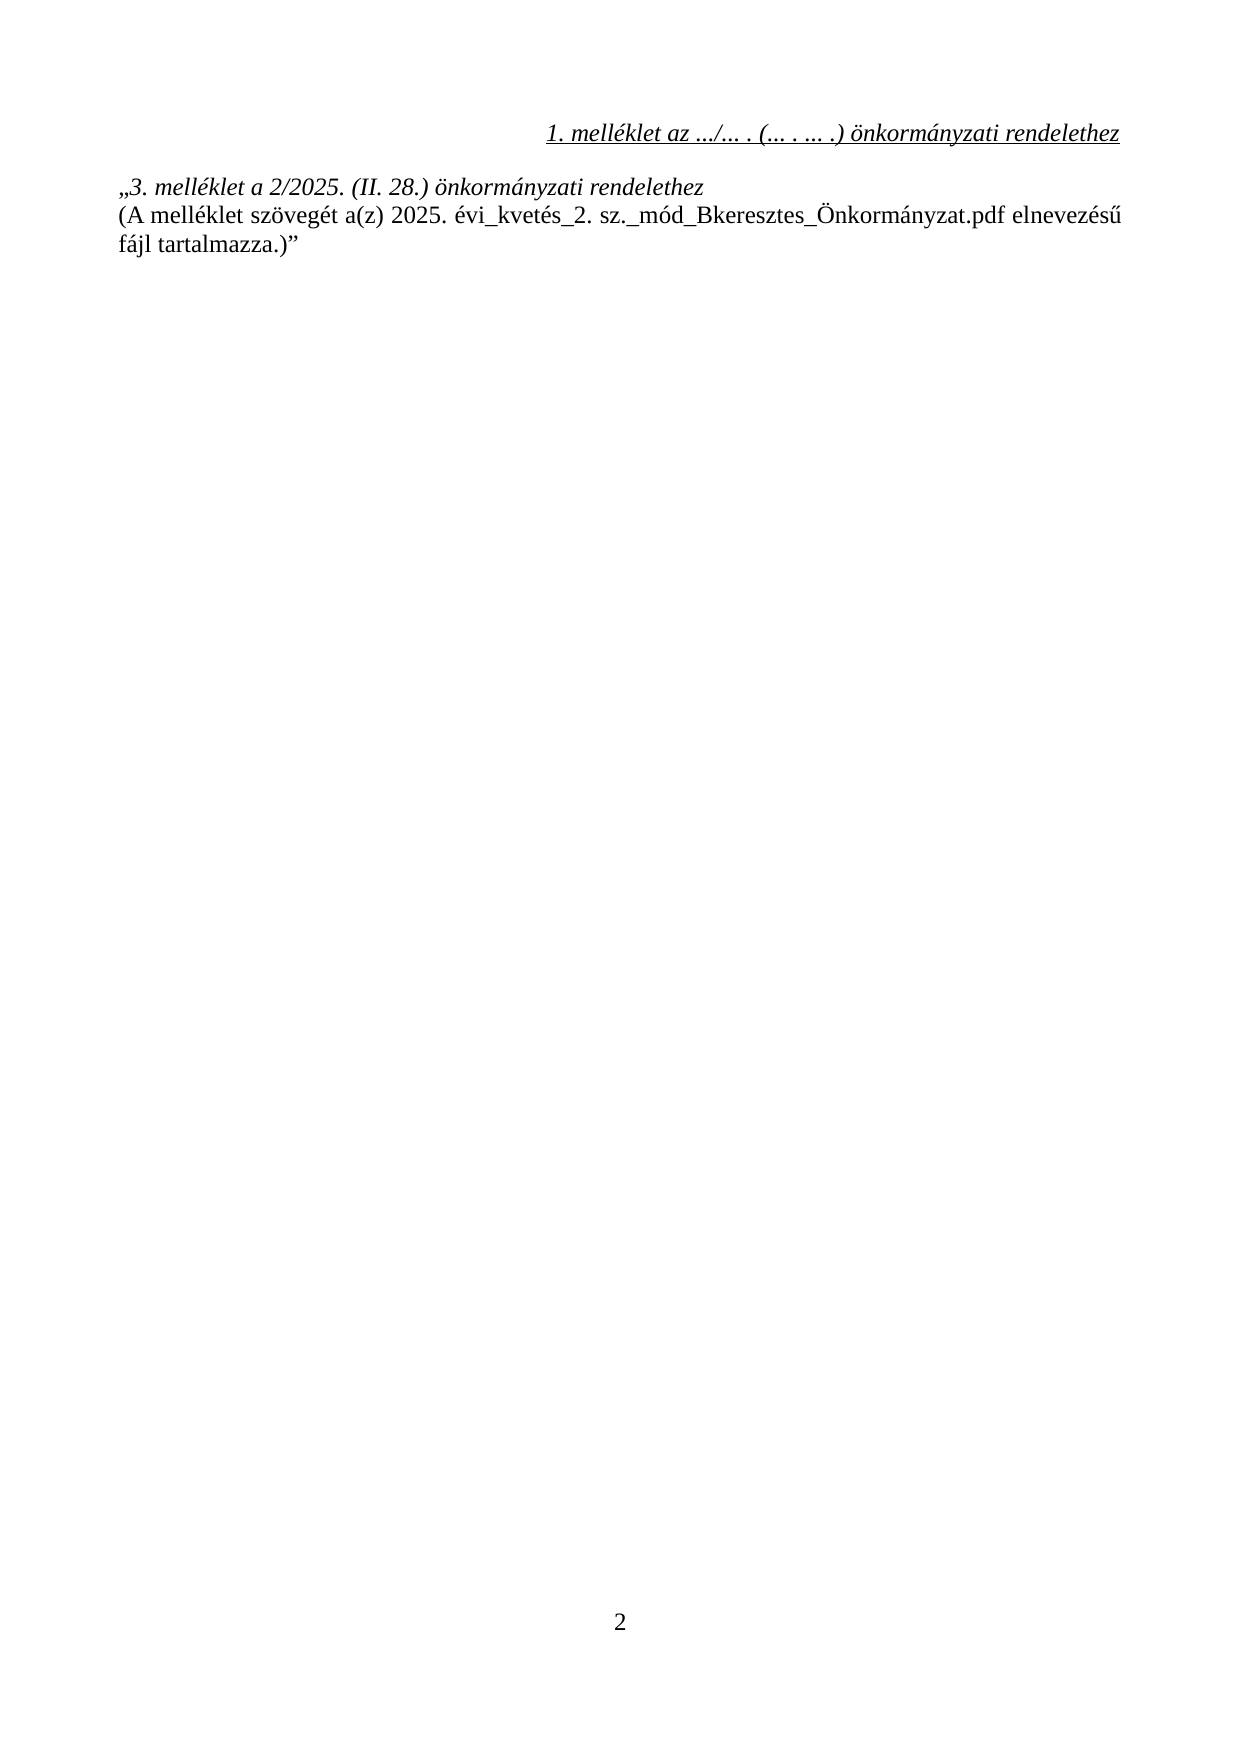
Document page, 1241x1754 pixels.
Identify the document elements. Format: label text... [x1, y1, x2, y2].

text 1. melléklet az .../... . (... . ... .) önkormányzati rendelethez [118, 118, 1122, 147]
text (A melléklet szövegét a(z) 2025. évi_kvetés_2. sz._mód_Bkeresztes_Önkormányzat.pdf elnevezésű fájl tartalmazza.)” [118, 201, 1122, 258]
text „3. melléklet a 2/2025. (II. 28.) önkormányzati rendelethez [118, 172, 1122, 201]
